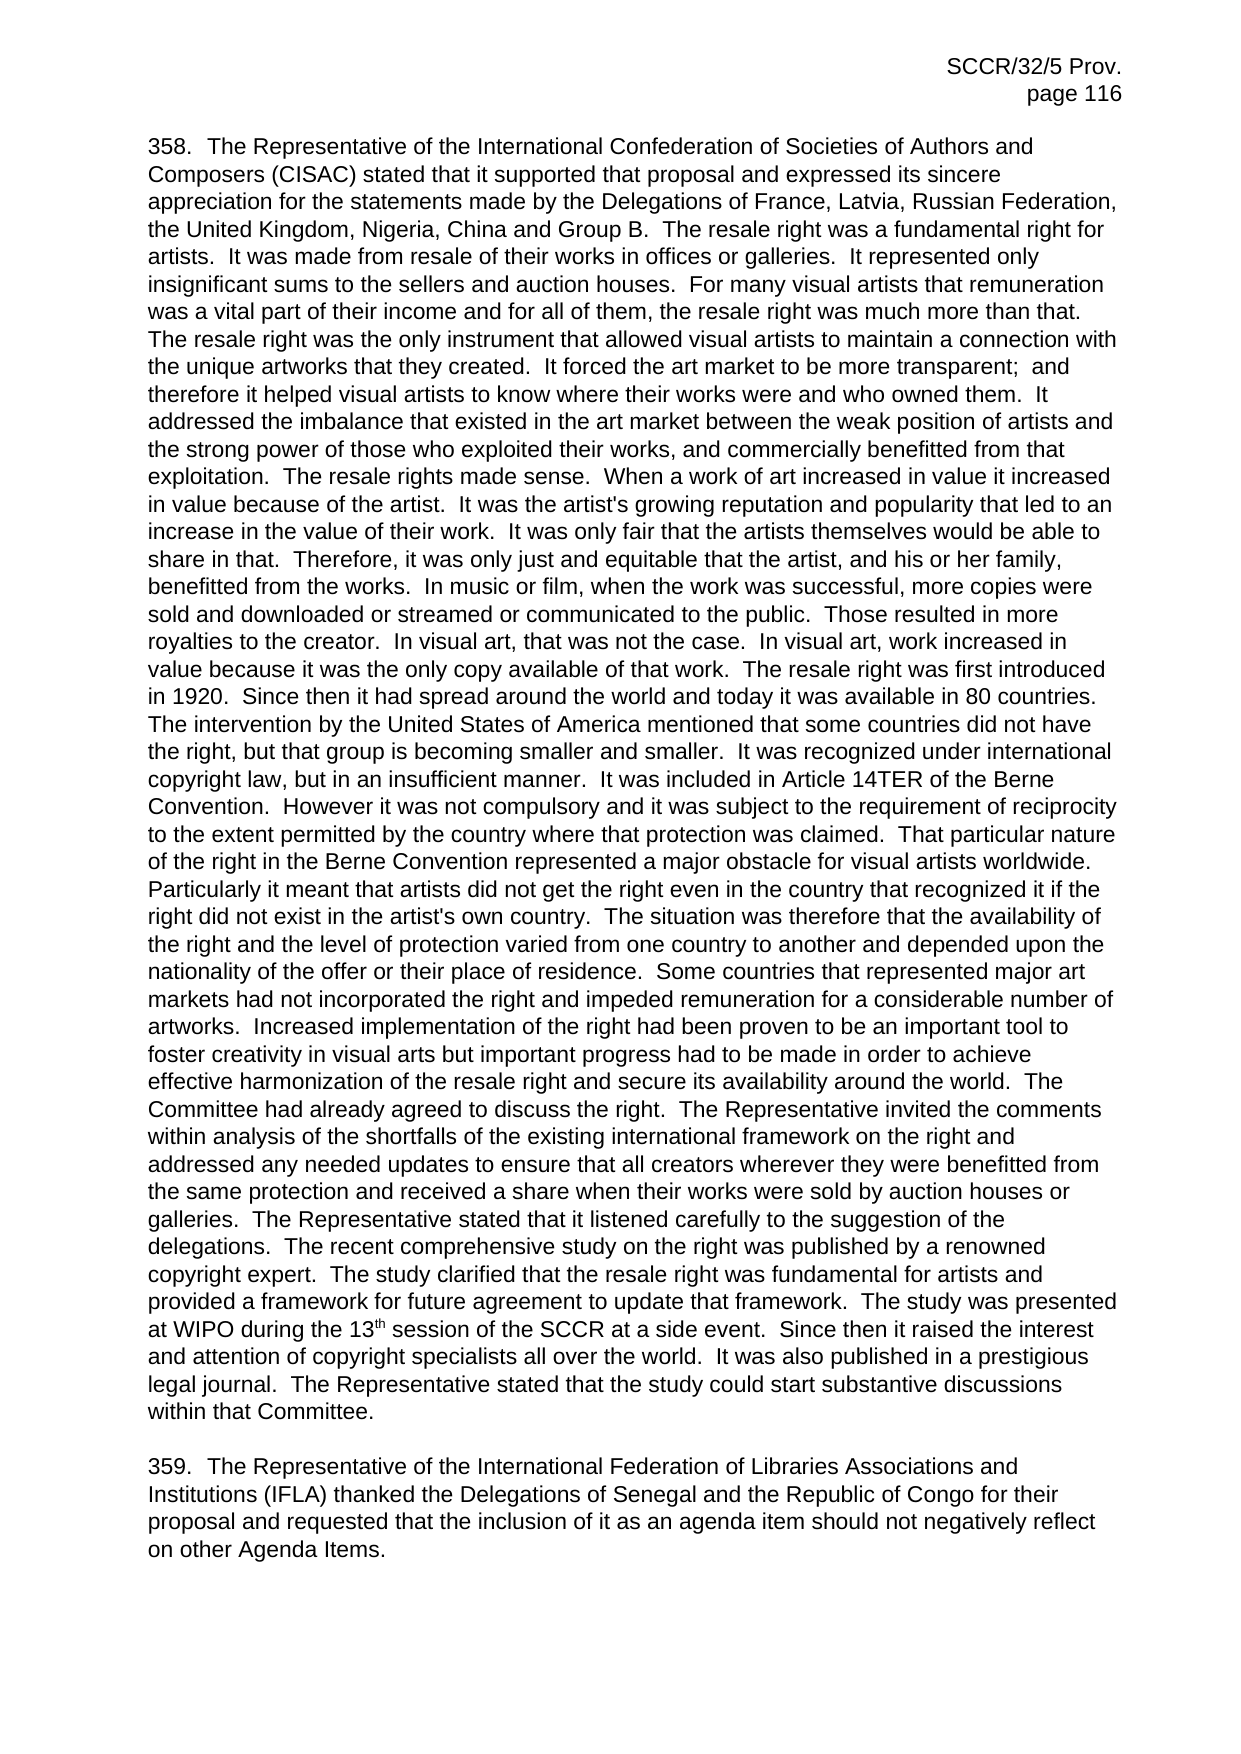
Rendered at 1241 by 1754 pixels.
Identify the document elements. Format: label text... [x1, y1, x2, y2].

list The Representative of the International Federation of Libraries Associations and Institutions (IFLA) thanked the Delegations of Senegal and the Republic of Congo for their proposal and requested that the inclusion of it as an agenda item should not negatively reflect on other Agenda Items. [148, 1452, 1122, 1562]
list The Representative of the International Confederation of Societies of Authors and Composers (CISAC) stated that it supported that proposal and expressed its sincere appreciation for the statements made by the Delegations of France, Latvia, Russian Federation, the United Kingdom, Nigeria, China and Group B. The resale right was a fundamental right for artists. It was made from resale of their works in offices or galleries. It represented only insignificant sums to the sellers and auction houses. For many visual artists that remuneration was a vital part of their income and for all of them, the resale right was much more than that. The resale right was the only instrument that allowed visual artists to maintain a connection with the unique artworks that they created. It forced the art market to be more transparent; and therefore it helped visual artists to know where their works were and who owned them. It addressed the imbalance that existed in the art market between the weak position of artists and the strong power of those who exploited their works, and commercially benefitted from that exploitation. The resale rights made sense. When a work of art increased in value it increased in value because of the artist. It was the artist's growing reputation and popularity that led to an increase in the value of their work. It was only fair that the artists themselves would be able to share in that. Therefore, it was only just and equitable that the artist, and his or her family, benefitted from the works. In music or film, when the work was successful, more copies were sold and downloaded or streamed or communicated to the public. Those resulted in more royalties to the creator. In visual art, that was not the case. In visual art, work increased in value because it was the only copy available of that work. The resale right was first introduced in 1920. Since then it had spread around the world and today it was available in 80 countries. The intervention by the United States of America mentioned that some countries did not have the right, but that group is becoming smaller and smaller. It was recognized under international copyright law, but in an insufficient manner. It was included in Article 14TER of the Berne Convention. However it was not compulsory and it was subject to the requirement of reciprocity to the extent permitted by the country where that protection was claimed. That particular nature of the right in the Berne Convention represented a major obstacle for visual artists worldwide. Particularly it meant that artists did not get the right even in the country that recognized it if the right did not exist in the artist's own country. The situation was therefore that the availability of the right and the level of protection varied from one country to another and depended upon the nationality of the offer or their place of residence. Some countries that represented major art markets had not incorporated the right and impeded remuneration for a considerable number of artworks. Increased implementation of the right had been proven to be an important tool to foster creativity in visual arts but important progress had to be made in order to achieve effective harmonization of the resale right and secure its availability around the world. The Committee had already agreed to discuss the right. The Representative invited the comments within analysis of the shortfalls of the existing international framework on the right and addressed any needed updates to ensure that all creators wherever they were benefitted from the same protection and received a share when their works were sold by auction houses or galleries. The Representative stated that it listened carefully to the suggestion of the delegations. The recent comprehensive study on the right was published by a renowned copyright expert. The study clarified that the resale right was fundamental for artists and provided a framework for future agreement to update that framework. The study was presented at WIPO during the 13th session of the SCCR at a side event. Since then it raised the interest and attention of copyright specialists all over the world. It was also published in a prestigious legal journal. The Representative stated that the study could start substantive discussions within that Committee. [148, 132, 1122, 1425]
